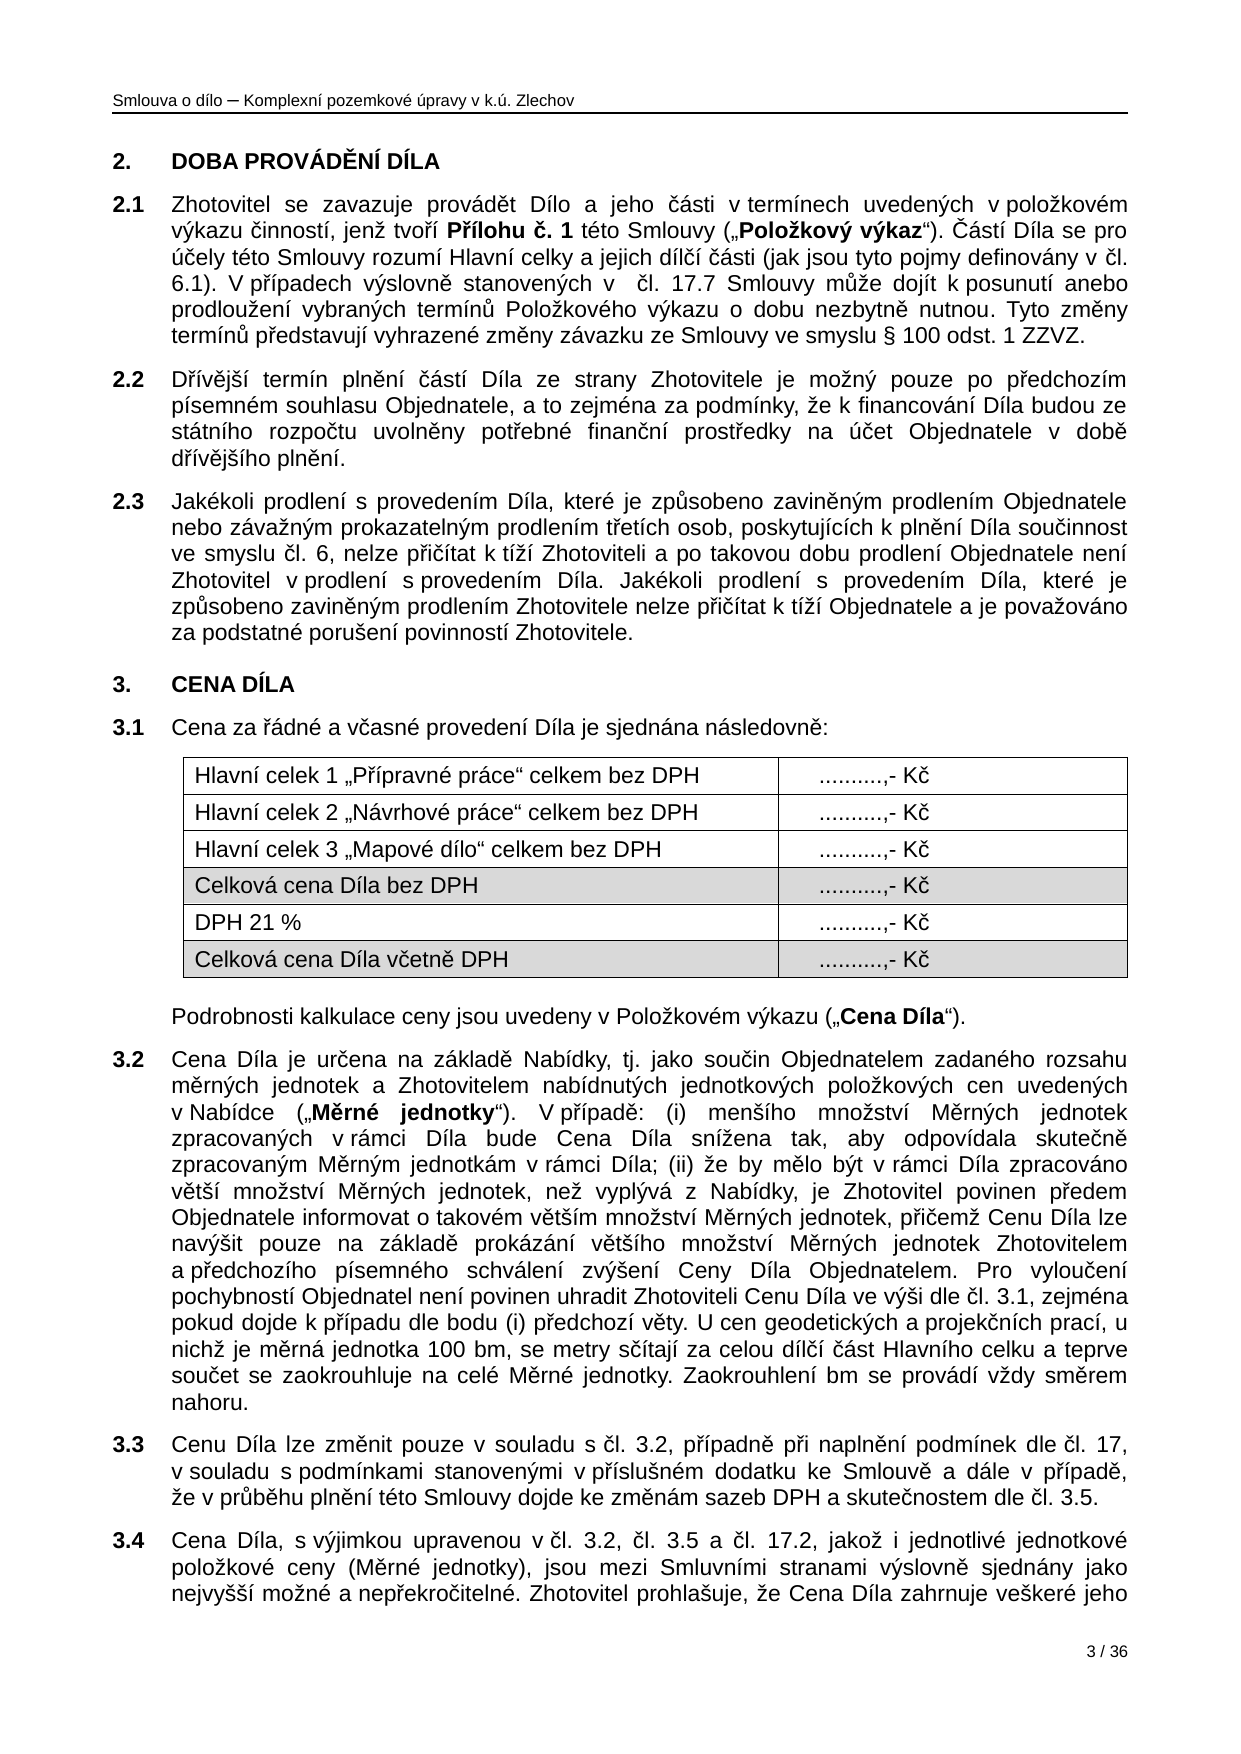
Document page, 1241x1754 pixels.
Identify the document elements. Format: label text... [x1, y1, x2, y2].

table_cell Celková cena Díla bez DPH [184, 868, 778, 903]
table_cell ..........,- Kč [779, 831, 1127, 867]
text Doba PROVÁDĚNÍ díla [112, 148, 1128, 174]
table_cell Hlavní celek 2 „Návrhové práce“ celkem bez DPH [184, 795, 778, 830]
text Cena díla [112, 671, 1128, 697]
table_cell DPH 21 % [184, 905, 778, 940]
list Podrobnosti kalkulace ceny jsou uvedeny v Položkovém výkazu („Cena Díla“). [171, 1003, 1128, 1029]
text Cena za řádné a včasné provedení Díla je sjednána následovně: [112, 714, 1128, 740]
text Jakékoli prodlení s provedením Díla, které je způsobeno zaviněným prodlením Objednatele nebo závažným prokazatelným prodlením třetích osob, poskytujících k plnění Díla součinnost ve smyslu čl. 6, nelze přičítat k tíží Zhotoviteli a po takovou dobu prodlení Objednatele není Zhotovitel v prodlení s provedením Díla. Jakékoli prodlení s provedením Díla, které je způsobeno zaviněným prodlením Zhotovitele nelze přičítat k tíží Objednatele a je považováno za podstatné porušení povinností Zhotovitele. [112, 488, 1128, 646]
text Cena Díla je určena na základě Nabídky, tj. jako součin Objednatelem zadaného rozsahu měrných jednotek a Zhotovitelem nabídnutých jednotkových položkových cen uvedených v Nabídce („Měrné jednotky“). V případě: (i) menšího množství Měrných jednotek zpracovaných v rámci Díla bude Cena Díla snížena tak, aby odpovídala skutečně zpracovaným Měrným jednotkám v rámci Díla; (ii) že by mělo být v rámci Díla zpracováno větší množství Měrných jednotek, než vyplývá z Nabídky, je Zhotovitel povinen předem Objednatele informovat o takovém větším množství Měrných jednotek, přičemž Cenu Díla lze navýšit pouze na základě prokázání většího množství Měrných jednotek Zhotovitelem a předchozího písemného schválení zvýšení Ceny Díla Objednatelem. Pro vyloučení pochybností Objednatel není povinen uhradit Zhotoviteli Cenu Díla ve výši dle čl. 3.1, zejména pokud dojde k případu dle bodu (i) předchozí věty. U cen geodetických a projekčních prací, u nichž je měrná jednotka 100 bm, se metry sčítají za celou dílčí část Hlavního celku a teprve součet se zaokrouhluje na celé Měrné jednotky. Zaokrouhlení bm se provádí vždy směrem nahoru. [112, 1046, 1128, 1415]
table_cell Hlavní celek 3 „Mapové dílo“ celkem bez DPH [184, 831, 778, 867]
text Dřívější termín plnění částí Díla ze strany Zhotovitele je možný pouze po předchozím písemném souhlasu Objednatele, a to zejména za podmínky, že k financování Díla budou ze státního rozpočtu uvolněny potřebné finanční prostředky na účet Objednatele v době dřívějšího plnění. [112, 366, 1128, 471]
table_cell Celková cena Díla včetně DPH [184, 941, 778, 977]
table_header ..........,- Kč [779, 758, 1127, 793]
table_cell ..........,- Kč [779, 795, 1127, 830]
table_cell ..........,- Kč [779, 905, 1127, 940]
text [112, 1527, 1128, 1606]
text Cenu Díla lze změnit pouze v souladu s čl. 3.2, případně při naplnění podmínek dle čl. 17, v souladu s podmínkami stanovenými v příslušném dodatku ke Smlouvě a dále v případě, že v průběhu plnění této Smlouvy dojde ke změnám sazeb DPH a skutečnostem dle čl. 3.6. [112, 1431, 1128, 1511]
table_cell ..........,- Kč [779, 868, 1127, 903]
text Zhotovitel se zavazuje provádět Dílo a jeho části v termínech uvedených v položkovém výkazu činností, jenž tvoří Přílohu č. 1 této Smlouvy („Položkový výkaz“). Částí Díla se pro účely této Smlouvy rozumí Hlavní celky a jejich dílčí části (jak jsou tyto pojmy definovány v čl. 6.1). V případech výslovně stanovených v čl. 17.7 Smlouvy může dojít k posunutí anebo prodloužení vybraných termínů Položkového výkazu o dobu nezbytně nutnou. Tyto změny termínů představují vyhrazené změny závazku ze Smlouvy ve smyslu § 100 odst. 1 ZZVZ. [112, 191, 1128, 349]
table_header Hlavní celek 1 „Přípravné práce“ celkem bez DPH [184, 758, 778, 793]
table_cell ..........,- Kč [779, 941, 1127, 977]
